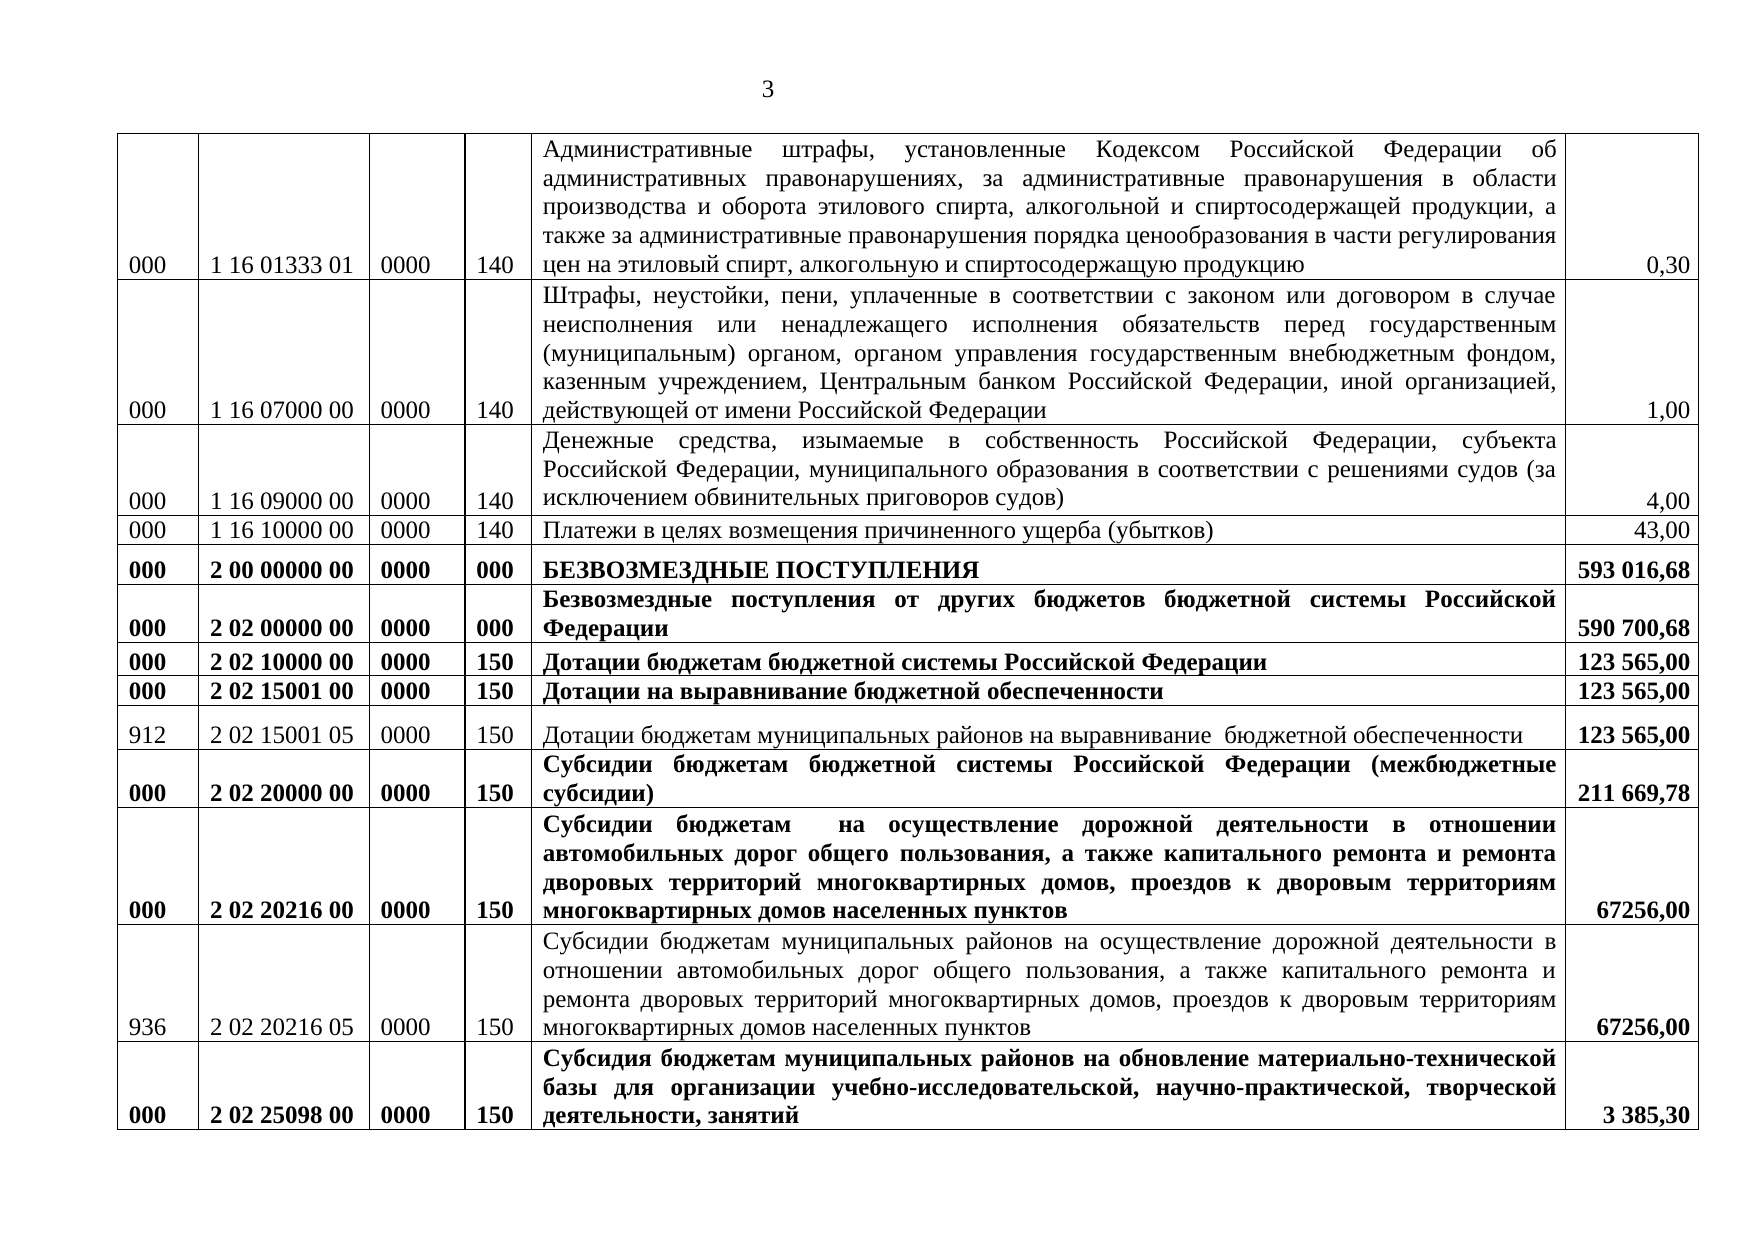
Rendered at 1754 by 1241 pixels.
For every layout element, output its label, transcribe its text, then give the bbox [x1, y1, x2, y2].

table_cell 140 [466, 280, 531, 424]
table_cell 3 385,30 [1566, 1042, 1698, 1129]
table_cell 2 02 00000 00 [199, 585, 369, 642]
table_cell 0000 [370, 545, 464, 583]
table_cell 2 02 25098 00 [199, 1042, 369, 1129]
table_cell Штрафы, неустойки, пени, уплаченные в соответствии с законом или договором в случае неисполнения или ненадлежащего исполнения обязательств перед государственным (муниципальным) органом, органом управления государственным внебюджетным фондом, казенным учреждением, Центральным банком Российской Федерации, иной организацией, действующей от имени Российской Федерации [532, 280, 1565, 424]
table_cell 912 [118, 706, 198, 748]
table_cell 000 [118, 545, 198, 583]
table_cell 2 00 00000 00 [199, 545, 369, 583]
table_cell 150 [466, 808, 531, 924]
table_cell Дотации бюджетам бюджетной системы Российской Федерации [532, 643, 1565, 675]
table_cell 2 02 20000 00 [199, 750, 369, 807]
table_cell 2 02 15001 05 [199, 706, 369, 748]
table_cell 2 02 15001 00 [199, 676, 369, 705]
table_cell 2 02 10000 00 [199, 643, 369, 675]
table_cell 000 [118, 808, 198, 924]
table_cell 000 [118, 676, 198, 705]
table_cell 150 [466, 676, 531, 705]
table_cell 140 [466, 134, 531, 279]
table_cell 0,30 [1566, 134, 1698, 279]
table_cell 936 [118, 925, 198, 1041]
table_cell 0000 [370, 706, 464, 748]
table_cell 000 [118, 1042, 198, 1129]
table_cell 0000 [370, 643, 464, 675]
table_cell 593 016,68 [1566, 545, 1698, 583]
table_cell 000 [466, 585, 531, 642]
table_cell Субсидии бюджетам бюджетной системы Российской Федерации (межбюджетные субсидии) [532, 750, 1565, 807]
table_cell Платежи в целях возмещения причиненного ущерба (убытков) [532, 516, 1565, 544]
table_cell 123 565,00 [1566, 706, 1698, 748]
table_cell 0000 [370, 925, 464, 1041]
table_cell 150 [466, 925, 531, 1041]
table_cell 67256,00 [1566, 808, 1698, 924]
table_cell 1 16 07000 00 [199, 280, 369, 424]
table_cell 0000 [370, 425, 464, 514]
table_cell 000 [118, 516, 198, 544]
table_cell 590 700,68 [1566, 585, 1698, 642]
table_cell 1 16 10000 00 [199, 516, 369, 544]
table_cell 0000 [370, 585, 464, 642]
table_cell 0000 [370, 280, 464, 424]
table_cell 150 [466, 1042, 531, 1129]
table_cell 150 [466, 643, 531, 675]
table_cell 150 [466, 750, 531, 807]
table_cell 123 565,00 [1566, 676, 1698, 705]
table_cell 43,00 [1566, 516, 1698, 544]
table_cell 000 [118, 643, 198, 675]
table_cell 1 16 01333 01 [199, 134, 369, 279]
table_cell 2 02 20216 05 [199, 925, 369, 1041]
table_cell 67256,00 [1566, 925, 1698, 1041]
table_cell 0000 [370, 134, 464, 279]
table_cell 0000 [370, 676, 464, 705]
table_cell Дотации бюджетам муниципальных районов на выравнивание бюджетной обеспеченности [532, 706, 1565, 748]
table_cell БЕЗВОЗМЕЗДНЫЕ ПОСТУПЛЕНИЯ [532, 545, 1565, 583]
table_cell 2 02 20216 00 [199, 808, 369, 924]
table_cell 000 [466, 545, 531, 583]
table_cell 150 [466, 706, 531, 748]
table_cell Безвозмездные поступления от других бюджетов бюджетной системы Российской Федерации [532, 585, 1565, 642]
table_cell 4,00 [1566, 425, 1698, 514]
table_cell 123 565,00 [1566, 643, 1698, 675]
table_cell 1,00 [1566, 280, 1698, 424]
table_cell 140 [466, 425, 531, 514]
table_cell 0000 [370, 516, 464, 544]
table_cell Субсидии бюджетам на осуществление дорожной деятельности в отношении автомобильных дорог общего пользования, а также капитального ремонта и ремонта дворовых территорий многоквартирных домов, проездов к дворовым территориям многоквартирных домов населенных пунктов [532, 808, 1565, 924]
table_cell 000 [118, 750, 198, 807]
table_cell 211 669,78 [1566, 750, 1698, 807]
table_cell Дотации на выравнивание бюджетной обеспеченности [532, 676, 1565, 705]
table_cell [532, 1042, 1565, 1129]
table_cell Субсидии бюджетам муниципальных районов на осуществление дорожной деятельности в отношении автомобильных дорог общего пользования, а также капитального ремонта и ремонта дворовых территорий многоквартирных домов, проездов к дворовым территориям многоквартирных домов населенных пунктов [532, 925, 1565, 1041]
table_cell 0000 [370, 1042, 464, 1129]
table_cell 000 [118, 134, 198, 279]
table_cell 0000 [370, 808, 464, 924]
table_cell 000 [118, 280, 198, 424]
table_cell 140 [466, 516, 531, 544]
table_cell 000 [118, 585, 198, 642]
table_cell 1 16 09000 00 [199, 425, 369, 514]
table_cell Денежные средства, изымаемые в собственность Российской Федерации, субъекта Российской Федерации, муниципального образования в соответствии с решениями судов (за исключением обвинительных приговоров судов) [532, 425, 1565, 514]
table_cell 000 [118, 425, 198, 514]
table_cell 0000 [370, 750, 464, 807]
table_cell Административные штрафы, установленные Кодексом Российской Федерации об административных правонарушениях, за административные правонарушения в области производства и оборота этилового спирта, алкогольной и спиртосодержащей продукции, а также за административные правонарушения порядка ценообразования в части регулирования цен на этиловый спирт, алкогольную и спиртосодержащую продукцию [532, 134, 1565, 279]
